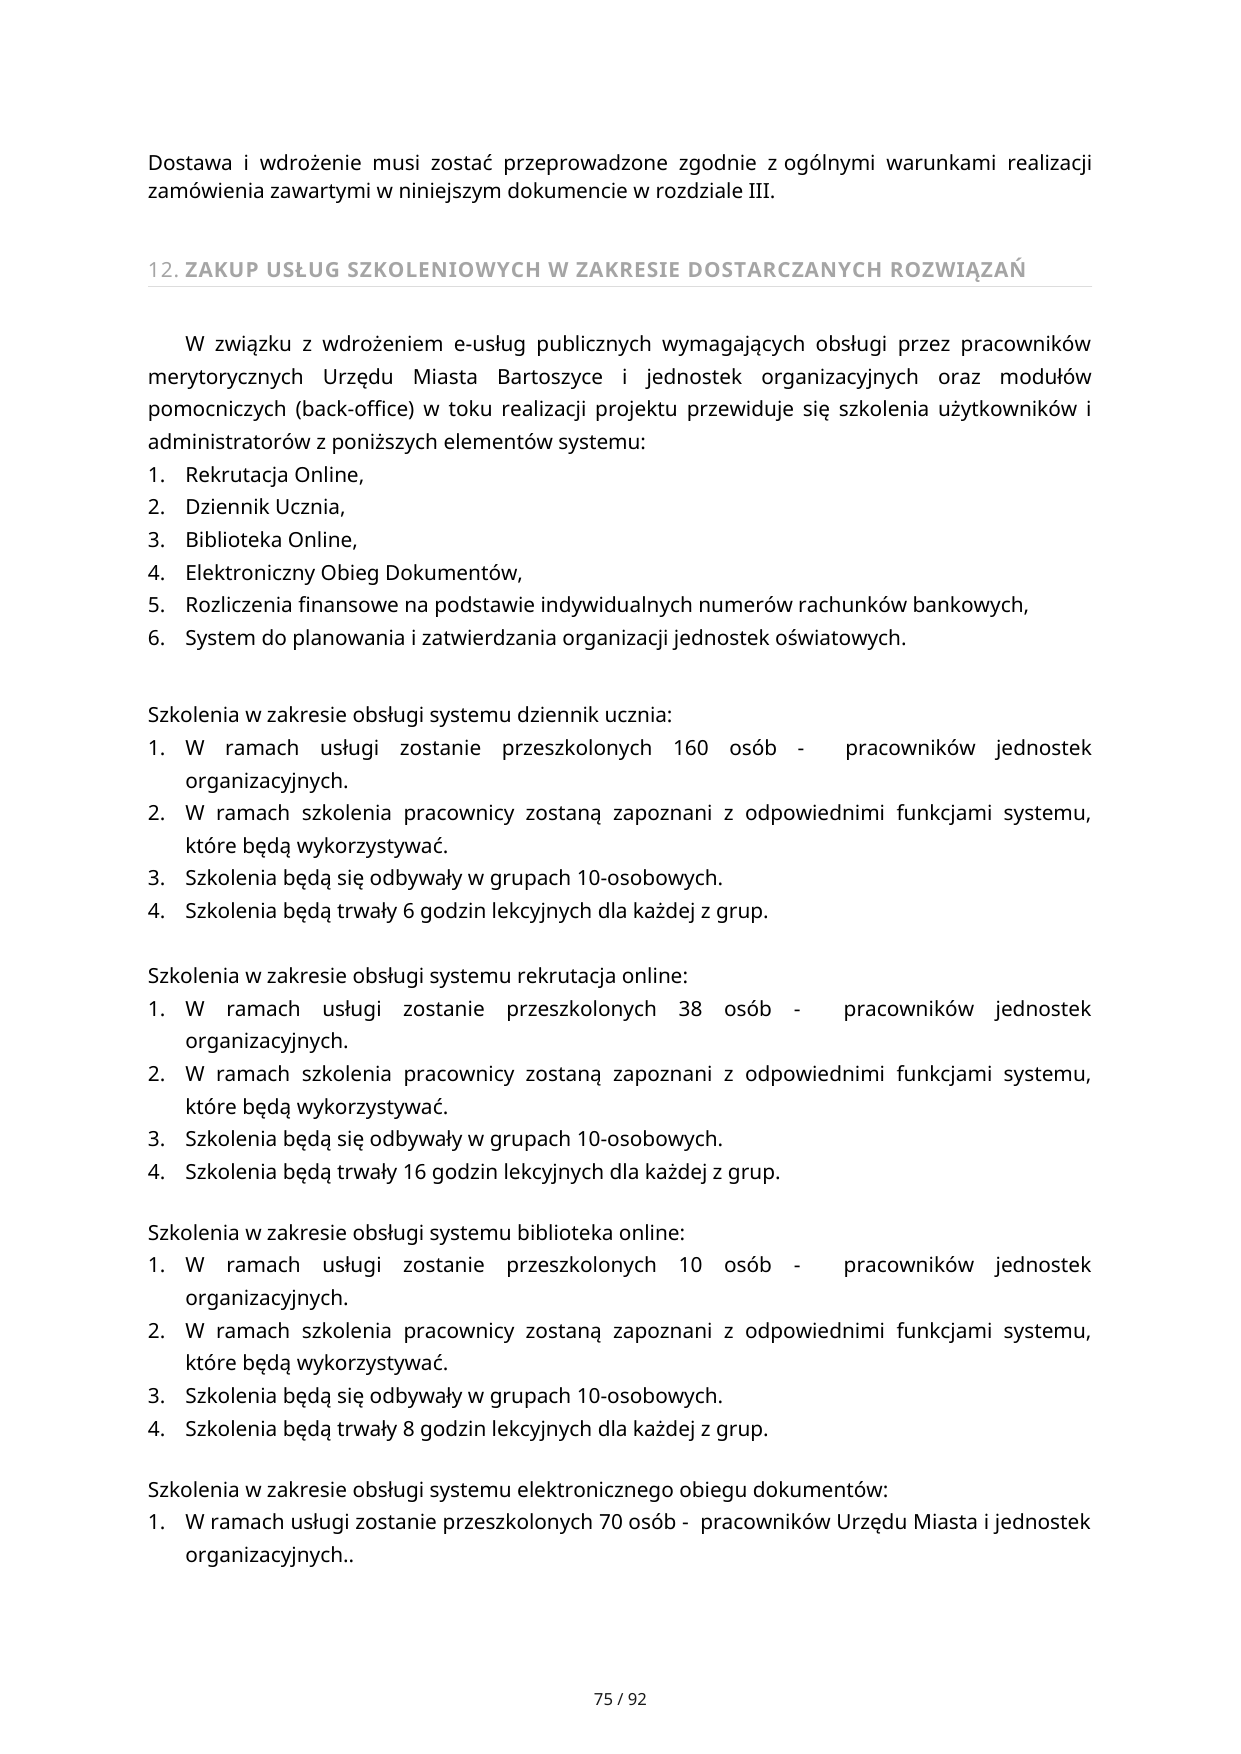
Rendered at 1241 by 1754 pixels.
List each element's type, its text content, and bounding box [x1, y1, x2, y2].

text Szkolenia w zakresie obsługi systemu biblioteka online: [148, 1218, 1092, 1246]
list W ramach usługi zostanie przeszkolonych 38 osób - pracowników jednostek organizacyjnych. [148, 994, 1092, 1055]
list Rekrutacja Online, [148, 460, 1092, 488]
list Szkolenia będą trwały 6 godzin lekcyjnych dla każdej z grup. [148, 896, 1092, 924]
list Elektroniczny Obieg Dokumentów, [148, 558, 1092, 586]
text Szkolenia w zakresie obsługi systemu rekrutacja online: [148, 961, 1092, 990]
list W ramach szkolenia pracownicy zostaną zapoznani z odpowiednimi funkcjami systemu, które będą wykorzystywać. [148, 1316, 1092, 1377]
subtitle Zakup usług szkoleniowych w zakresie dostarczanych rozwiązań [148, 256, 1092, 286]
list W ramach usługi zostanie przeszkolonych 10 osób - pracowników jednostek organizacyjnych. [148, 1251, 1092, 1312]
list Rozliczenia finansowe na podstawie indywidualnych numerów rachunków bankowych, [148, 590, 1092, 619]
text W związku z wdrożeniem e-usług publicznych wymagających obsługi przez pracowników merytorycznych Urzędu Miasta Bartoszyce i jednostek organizacyjnych oraz modułów pomocniczych (back-office) w toku realizacji projektu przewiduje się szkolenia użytkowników i administratorów z poniższych elementów systemu: [148, 329, 1092, 456]
text Szkolenia w zakresie obsługi systemu dziennik ucznia: [148, 701, 1092, 729]
list W ramach szkolenia pracownicy zostaną zapoznani z odpowiednimi funkcjami systemu, które będą wykorzystywać. [148, 798, 1092, 859]
list Dziennik Ucznia, [148, 492, 1092, 521]
list Szkolenia będą się odbywały w grupach 10-osobowych. [148, 1381, 1092, 1409]
list System do planowania i zatwierdzania organizacji jednostek oświatowych. [148, 623, 1092, 651]
list Szkolenia będą się odbywały w grupach 10-osobowych. [148, 1124, 1092, 1153]
text Dostawa i wdrożenie musi zostać przeprowadzone zgodnie z ogólnymi warunkami realizacji zamówienia zawartymi w niniejszym dokumencie w rozdziale III. [148, 148, 1092, 204]
list Szkolenia będą trwały 8 godzin lekcyjnych dla każdej z grup. [148, 1414, 1092, 1442]
list Szkolenia będą trwały 16 godzin lekcyjnych dla każdej z grup. [148, 1157, 1092, 1185]
list W ramach usługi zostanie przeszkolonych 160 osób - pracowników jednostek organizacyjnych. [148, 733, 1092, 794]
list Szkolenia będą się odbywały w grupach 10-osobowych. [148, 863, 1092, 892]
list W ramach usługi zostanie przeszkolonych 70 osób - pracowników Urzędu Miasta i jednostek organizacyjnych.. [148, 1507, 1092, 1568]
list Biblioteka Online, [148, 525, 1092, 553]
text Szkolenia w zakresie obsługi systemu elektronicznego obiegu dokumentów: [148, 1475, 1092, 1503]
list W ramach szkolenia pracownicy zostaną zapoznani z odpowiednimi funkcjami systemu, które będą wykorzystywać. [148, 1059, 1092, 1120]
